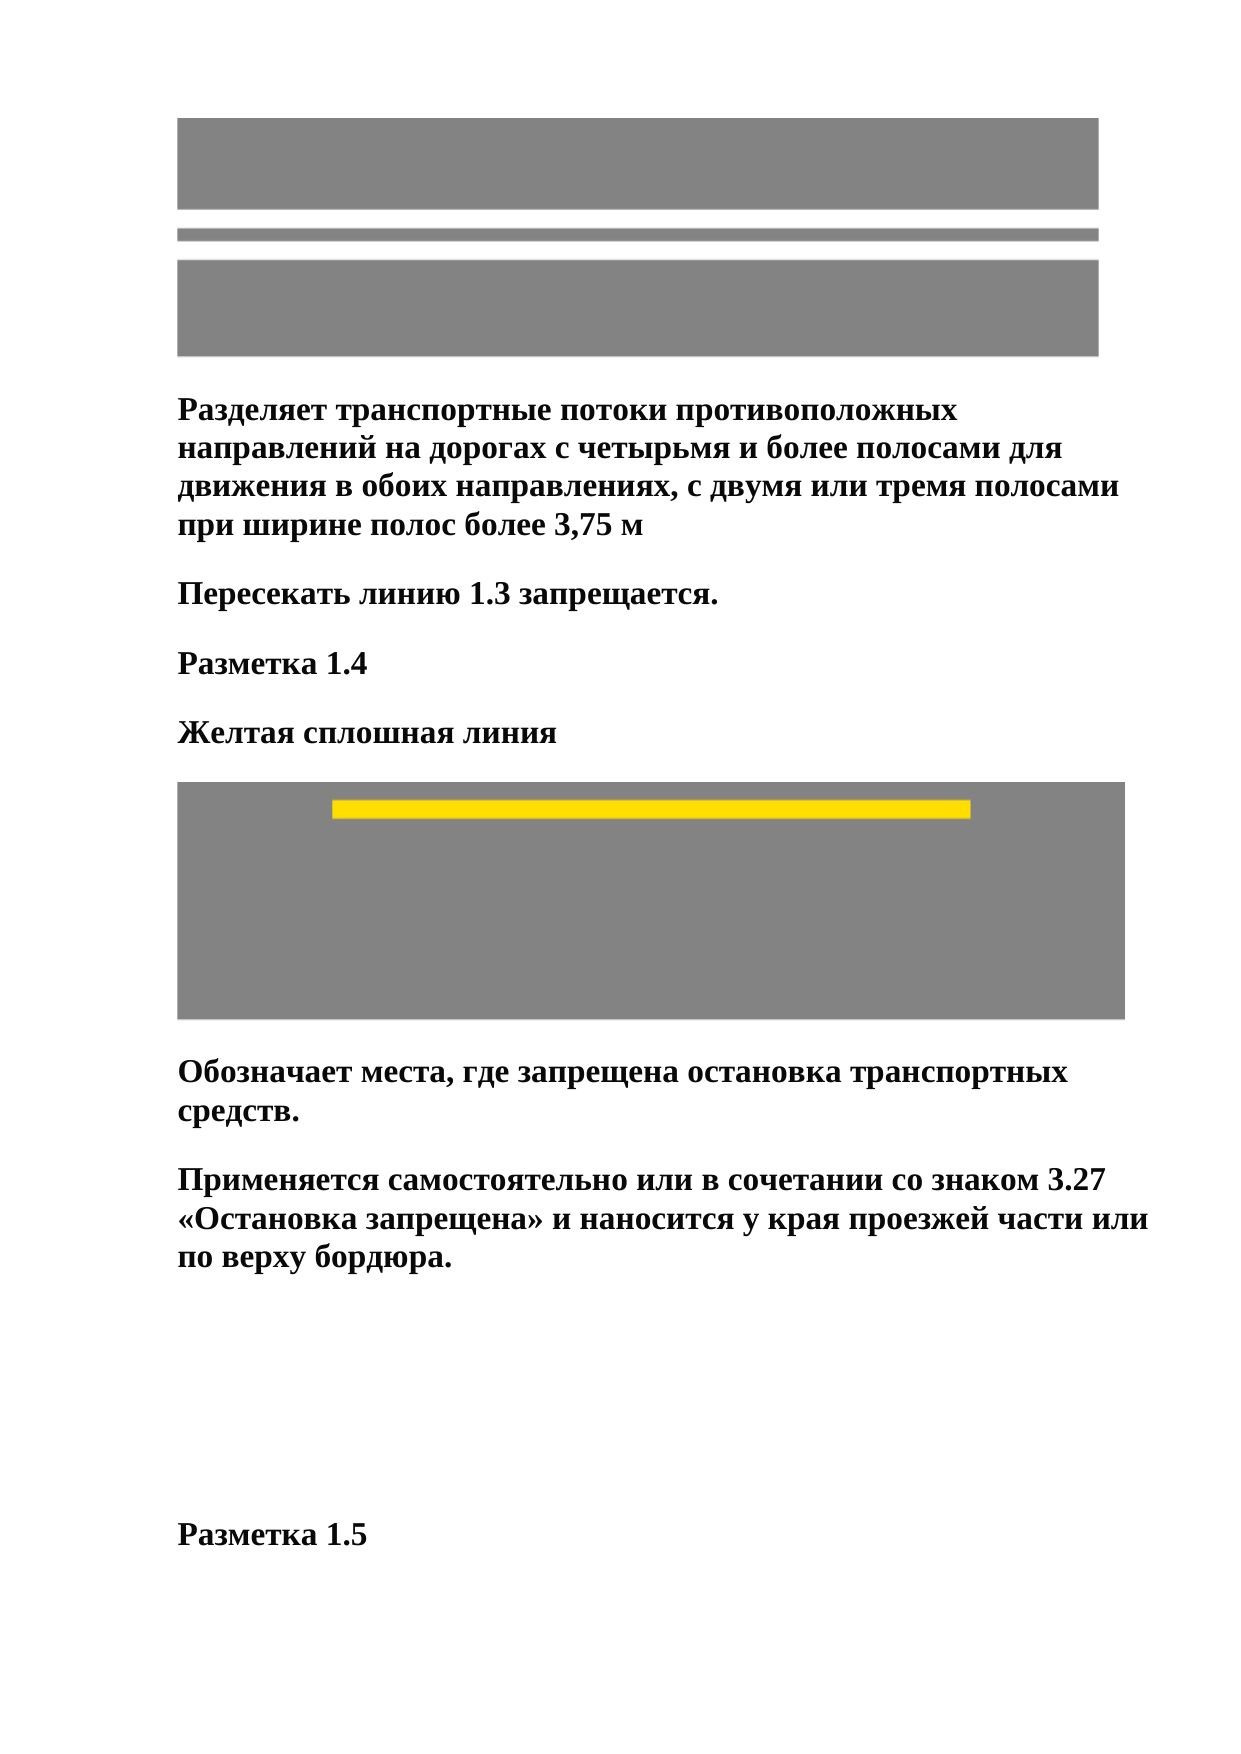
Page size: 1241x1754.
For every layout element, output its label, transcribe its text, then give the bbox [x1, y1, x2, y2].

text Пересекать линию 1.3 запрещается. [177, 573, 1152, 612]
picture [177, 782, 1125, 1021]
text Желтая сплошная линия [177, 713, 1152, 751]
text Обозначает места, где запрещена остановка транспортных средств. [177, 1052, 1152, 1128]
text Разметка 1.5 [177, 1514, 1152, 1553]
picture [177, 118, 1099, 358]
text Применяется самостоятельно или в сочетании со знаком 3.27 «Остановка запрещена» и наносится у края проезжей части или по верху бордюра. [177, 1159, 1152, 1274]
text Разметка 1.4 [177, 643, 1152, 681]
text Разделяет транспортные потоки противоположных направлений на дорогах с четырьмя и более полосами для движения в обоих направлениях, с двумя или тремя полосами при ширине полос более 3,75 м [177, 389, 1152, 542]
